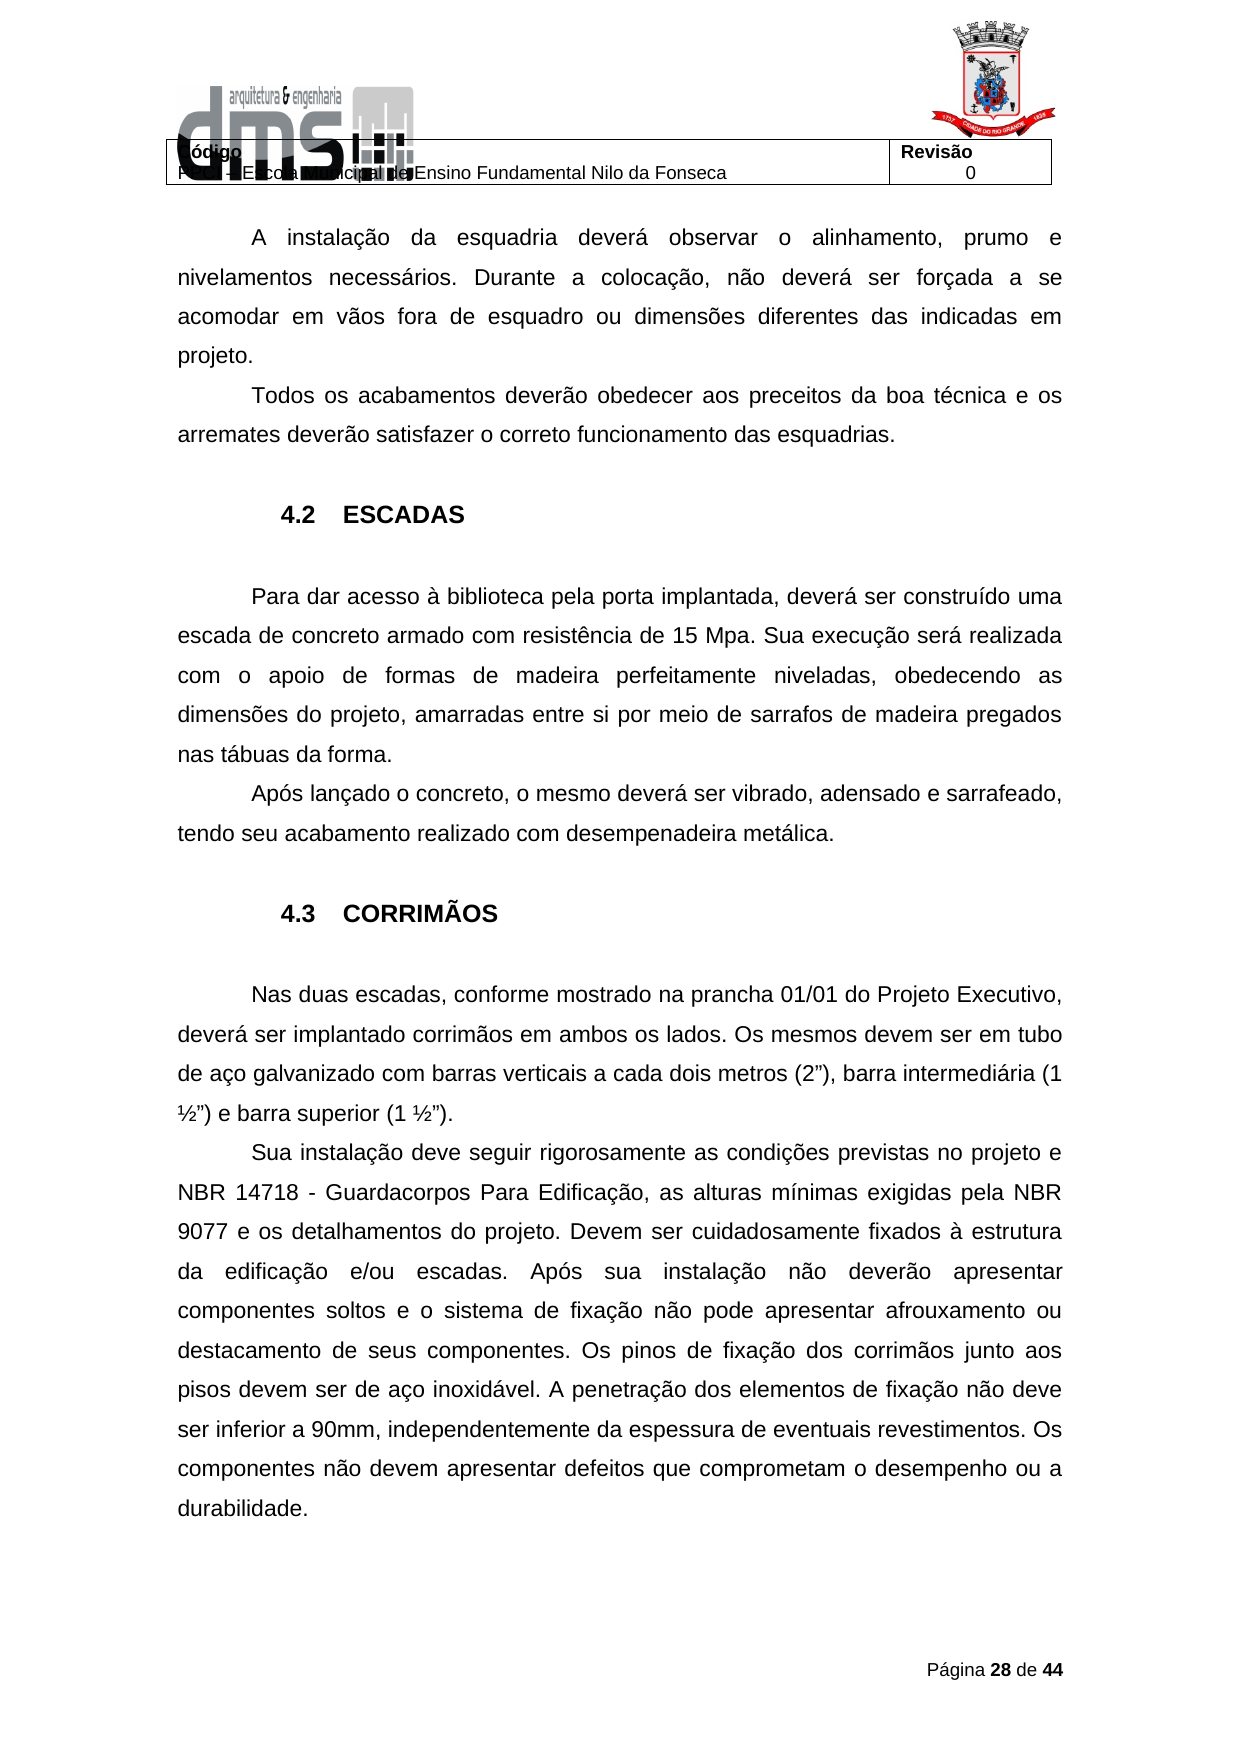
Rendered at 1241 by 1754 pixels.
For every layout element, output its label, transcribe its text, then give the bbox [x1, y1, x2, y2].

text Para dar acesso à biblioteca pela porta implantada, deverá ser construído uma escada de concreto armado com resistência de 15 Mpa. Sua execução será realizada com o apoio de formas de madeira perfeitamente niveladas, obedecendo as dimensões do projeto, amarradas entre si por meio de sarrafos de madeira pregados nas tábuas da forma. [177, 583, 1063, 767]
text Todos os acabamentos deverão obedecer aos preceitos da boa técnica e os arremates deverão satisfazer o correto funcionamento das esquadrias. [177, 382, 1063, 448]
subtitle ESCADAS [177, 500, 1063, 529]
subtitle CORRIMÃOS [177, 899, 1063, 928]
text A instalação da esquadria deverá observar o alinhamento, prumo e nivelamentos necessários. Durante a colocação, não deverá ser forçada a se acomodar em vãos fora de esquadro ou dimensões diferentes das indicadas em projeto. [177, 224, 1063, 369]
picture [177, 86, 414, 139]
picture [177, 140, 414, 181]
picture [931, 21, 1056, 138]
text Após lançado o concreto, o mesmo deverá ser vibrado, adensado e sarrafeado, tendo seu acabamento realizado com desempenadeira metálica. [177, 780, 1063, 846]
text Nas duas escadas, conforme mostrado na prancha 01/01 do Projeto Executivo, deverá ser implantado corrimãos em ambos os lados. Os mesmos devem ser em tubo de aço galvanizado com barras verticais a cada dois metros (2”), barra intermediária (1 ½”) e barra superior (1 ½”). [177, 981, 1063, 1126]
text Sua instalação deve seguir rigorosamente as condições previstas no projeto e NBR 14718 - Guardacorpos Para Edificação, as alturas mínimas exigidas pela NBR 9077 e os detalhamentos do projeto. Devem ser cuidadosamente fixados à estrutura da edificação e/ou escadas. Após sua instalação não deverão apresentar componentes soltos e o sistema de fixação não pode apresentar afrouxamento ou destacamento de seus componentes. Os pinos de fixação dos corrimãos junto aos pisos devem ser de aço inoxidável. A penetração dos elementos de fixação não deve ser inferior a 90mm, independentemente da espessura de eventuais revestimentos. Os componentes não devem apresentar defeitos que comprometam o desempenho ou a durabilidade. [177, 1139, 1063, 1521]
